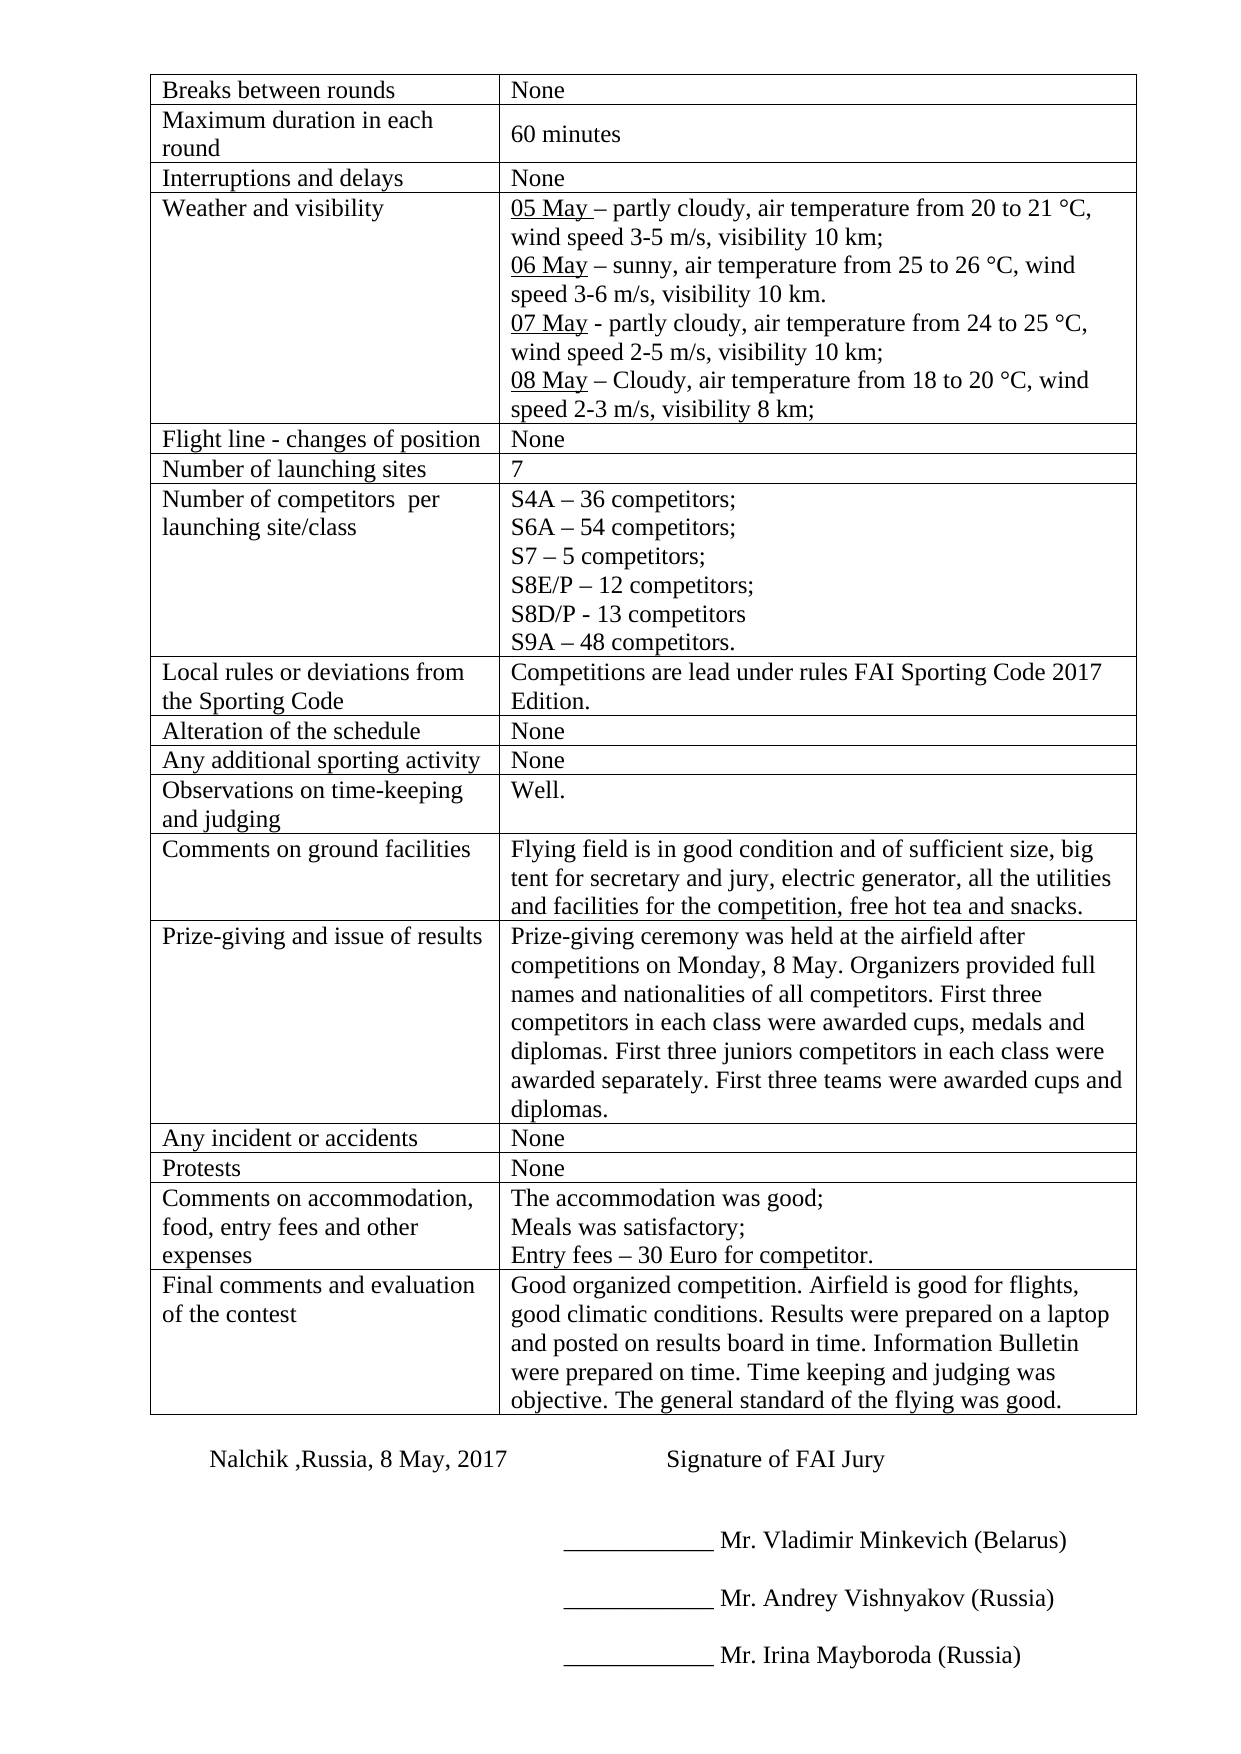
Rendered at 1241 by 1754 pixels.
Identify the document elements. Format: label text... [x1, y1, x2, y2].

table_cell Interruptions and delays [151, 163, 499, 192]
table_cell 60 minutes [500, 105, 1136, 162]
table_cell Comments on ground facilities [151, 834, 499, 920]
table_cell Prize-giving ceremony was held at the airfield after competitions on Monday, 8 May. Organizers provided full names and nationalities of all competitors. First three competitors in each class were awarded cups, medals and diplomas. First three juniors competitors in each class were awarded separately. First three teams were awarded cups and diplomas. [500, 921, 1136, 1122]
text ____________ Mr. Vladimir Minkevich (Belarus) [563, 1525, 1152, 1554]
table_cell Flying field is in good condition and of sufficient size, big tent for secretary and jury, electric generator, all the utilities and facilities for the competition, free hot tea and snacks. [500, 834, 1136, 920]
table_cell None [500, 75, 1136, 104]
table_cell None [500, 163, 1136, 192]
table_cell Well. [500, 775, 1136, 833]
table_cell Good organized competition. Airfield is good for flights, good climatic conditions. Results were prepared on a laptop and posted on results board in time. Information Bulletin were prepared on time. Time keeping and judging was objective. The general standard of the flying was good. [500, 1270, 1136, 1414]
table_cell Any incident or accidents [151, 1124, 499, 1152]
table_cell Number of competitors per launching site/class [151, 484, 499, 656]
table_cell Local rules or deviations from the Sporting Code [151, 657, 499, 715]
table_cell Number of launching sites [151, 454, 499, 483]
text ____________ Mr. Andrey Vishnyakov (Russia) [563, 1583, 1152, 1612]
table_cell S4A – 36 competitors; S6A – 54 competitors; S7 – 5 competitors; S8E/P – 12 competitors; S8D/P - 13 competitors S9A – 48 competitors. [500, 484, 1136, 656]
table_cell Competitions are lead under rules FAI Sporting Code 2017 Edition. [500, 657, 1136, 715]
table_cell Comments on accommodation, food, entry fees and other expenses [151, 1183, 499, 1269]
table_cell Alteration of the schedule [151, 716, 499, 744]
table_cell Protests [151, 1153, 499, 1182]
table_cell Weather and visibility [151, 193, 499, 423]
table_cell None [500, 424, 1136, 453]
table_cell None [500, 716, 1136, 744]
table_cell None [500, 1124, 1136, 1152]
table_cell None [500, 746, 1136, 774]
table_cell None [500, 1153, 1136, 1182]
table_cell Prize-giving and issue of results [151, 921, 499, 1122]
table_cell Observations on time-keeping and judging [151, 775, 499, 833]
table_cell Final comments and evaluation of the contest [151, 1270, 499, 1414]
text Nalchik ,Russia, 8 May, 2017 Signature of FAI Jury [209, 1444, 1152, 1473]
table_cell 7 [500, 454, 1136, 483]
table_cell Flight line - changes of position [151, 424, 499, 453]
table_cell Any additional sporting activity [151, 746, 499, 774]
table_cell Breaks between rounds [151, 75, 499, 104]
table_cell The accommodation was good; Meals was satisfactory; Entry fees – 30 Euro for competitor. [500, 1183, 1136, 1269]
table_cell 05 May – partly cloudy, air temperature from 20 to 21 °C, wind speed 3-5 m/s, visibility 10 km; 06 May – sunny, air temperature from 25 to 26 °C, wind speed 3-6 m/s, visibility 10 km. 07 May - partly cloudy, air temperature from 24 to 25 °C, wind speed 2-5 m/s, visibility 10 km; 08 May – Cloudy, air temperature from 18 to 20 °C, wind speed 2-3 m/s, visibility 8 km; [500, 193, 1136, 423]
text ____________ Mr. Irina Mayboroda (Russia) [563, 1640, 1152, 1669]
table_cell Maximum duration in each round [151, 105, 499, 162]
